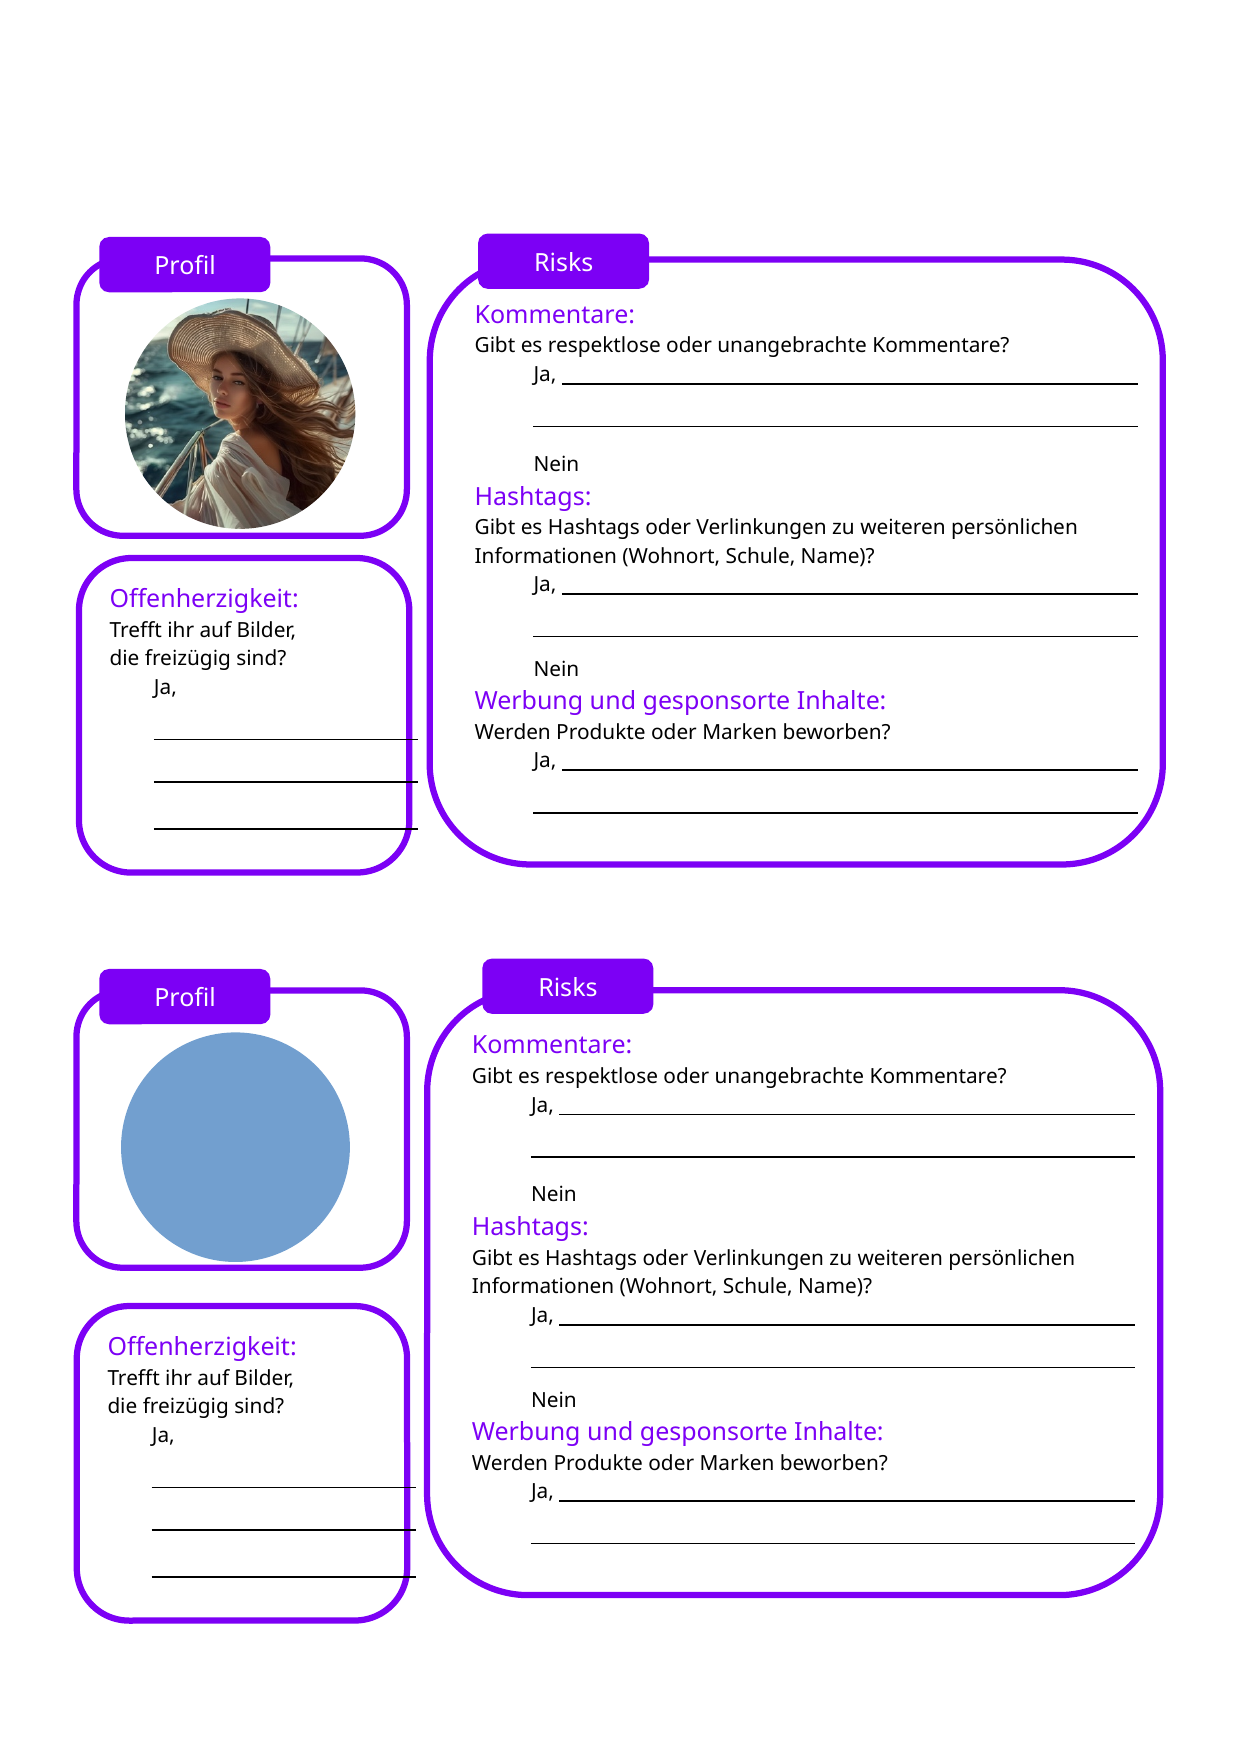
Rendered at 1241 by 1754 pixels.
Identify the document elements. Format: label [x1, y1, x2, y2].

picture [125, 298, 356, 529]
picture [121, 1032, 350, 1262]
